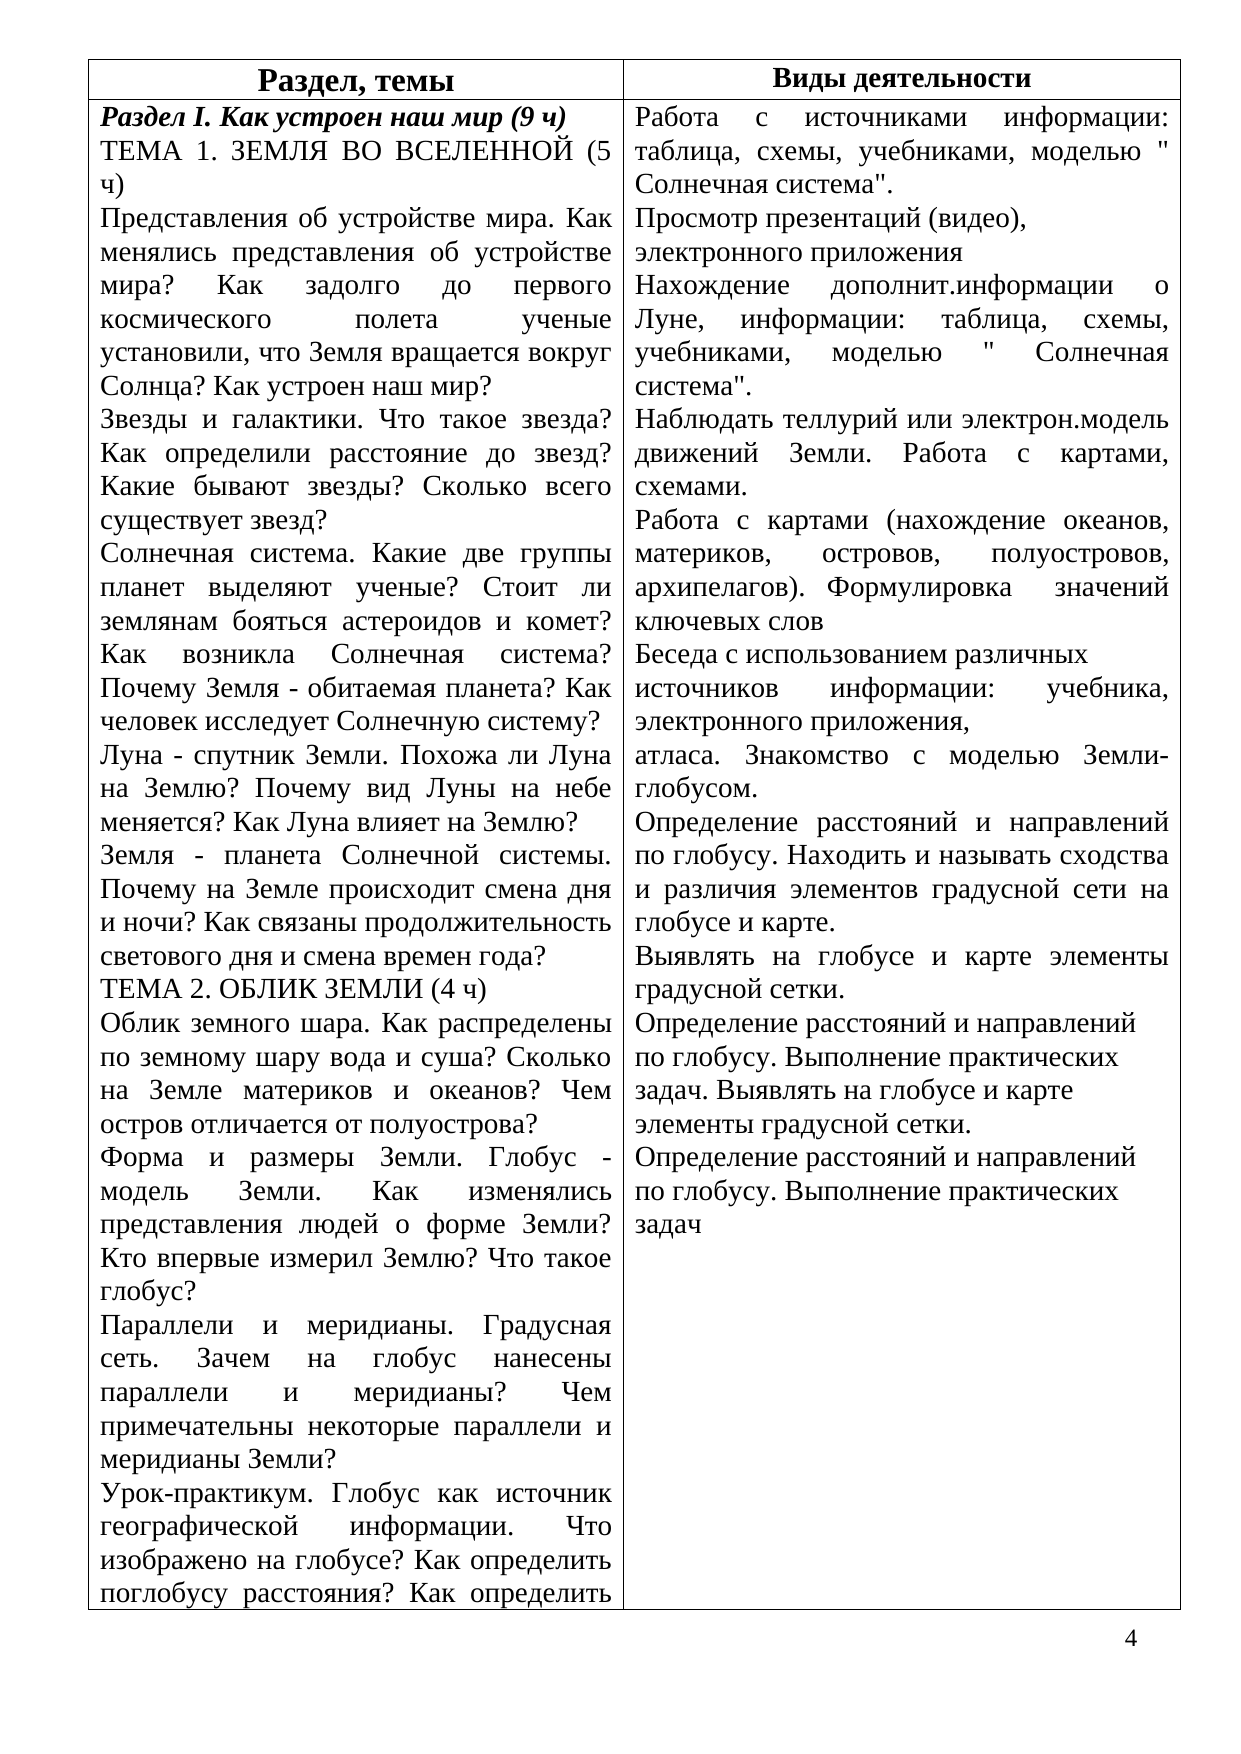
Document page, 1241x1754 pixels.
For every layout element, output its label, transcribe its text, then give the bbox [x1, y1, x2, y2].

table_header Виды деятельности [624, 60, 1180, 98]
table_header Раздел, темы [89, 60, 623, 98]
